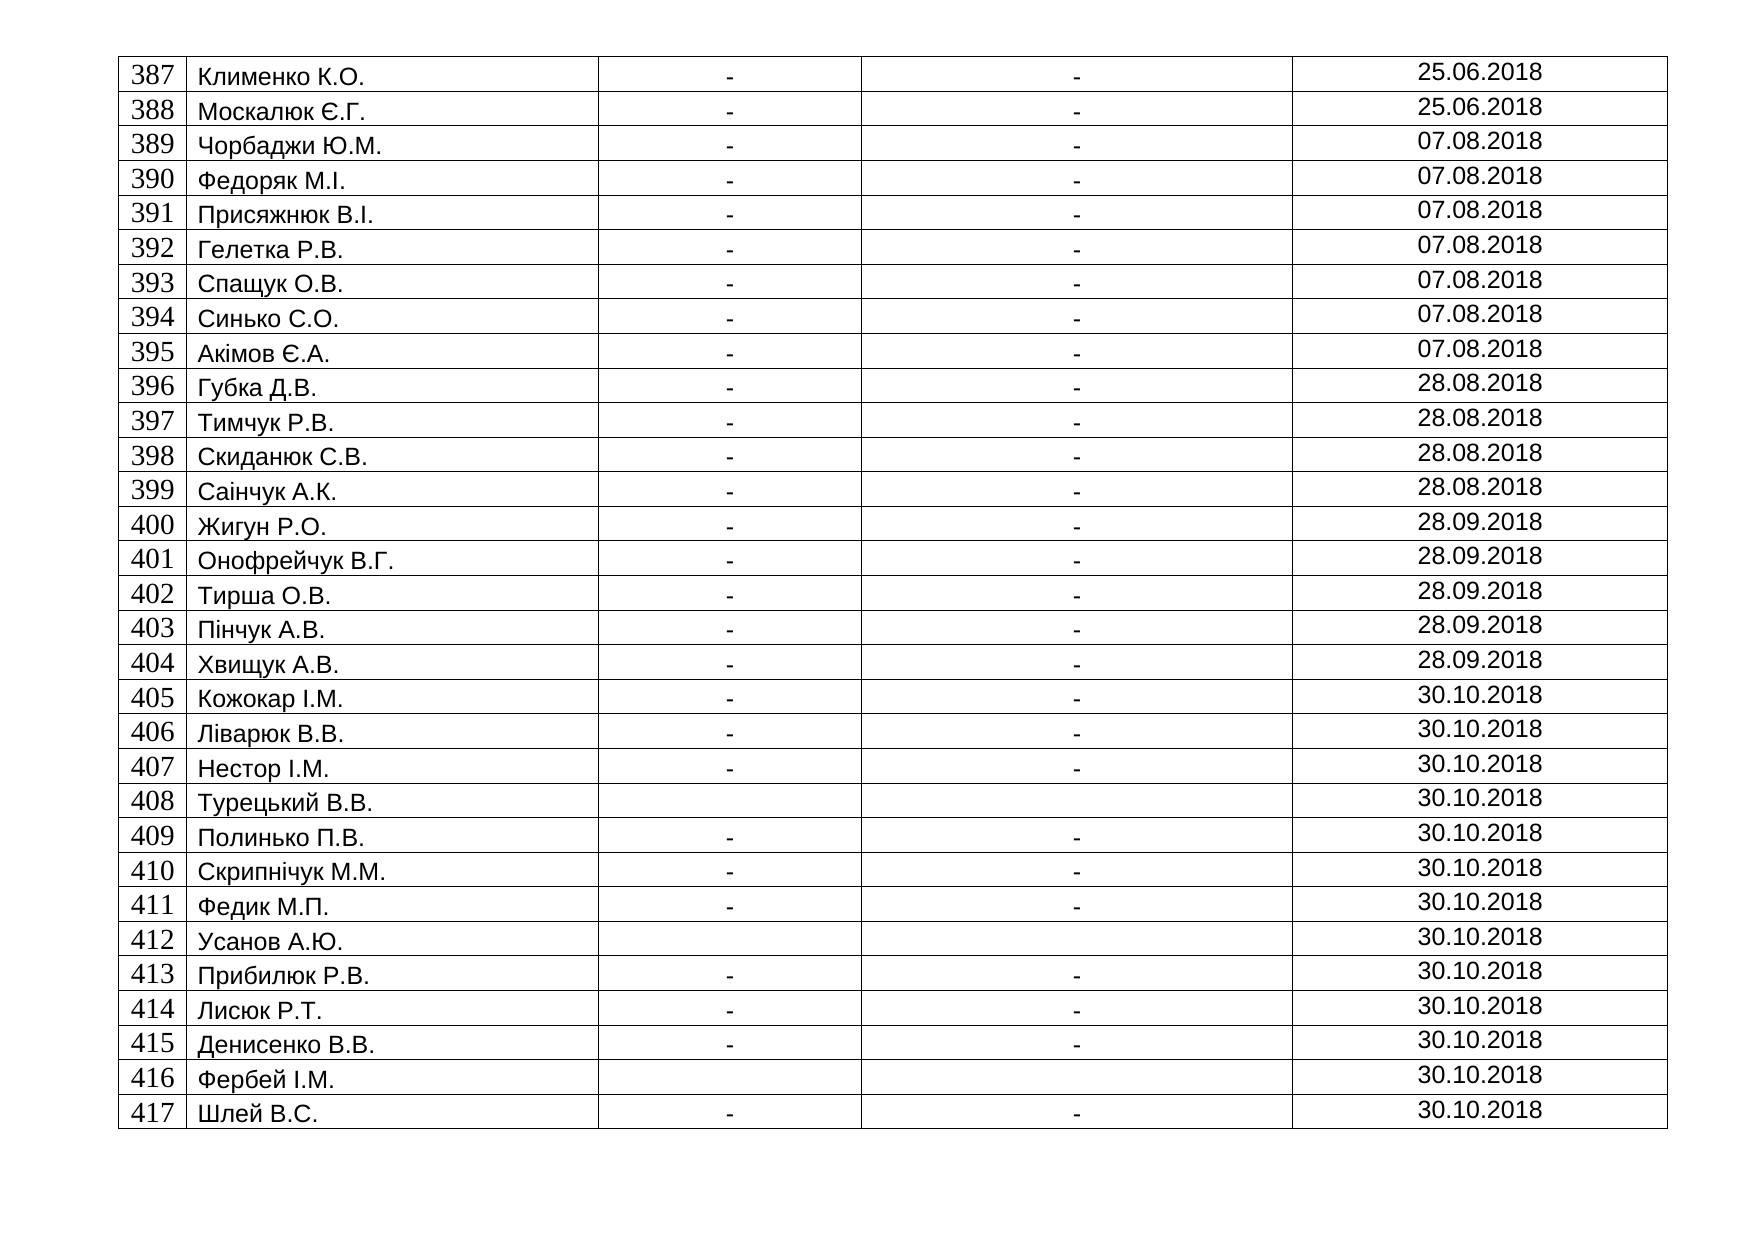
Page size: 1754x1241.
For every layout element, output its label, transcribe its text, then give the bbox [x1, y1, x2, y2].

table_cell 392 [119, 230, 186, 264]
table_cell - [862, 680, 1292, 713]
table_cell Скрипнічук М.М. [187, 853, 598, 886]
table_cell - [599, 541, 861, 575]
table_cell 30.10.2018 [1293, 818, 1667, 852]
table_cell Ліварюк В.В. [187, 714, 598, 748]
table_cell 389 [119, 126, 186, 160]
table_cell - [862, 749, 1292, 782]
table_cell 07.08.2018 [1293, 265, 1667, 298]
table_cell Тирша О.В. [187, 576, 598, 609]
table_cell - [599, 230, 861, 264]
table_cell [862, 784, 1292, 817]
table_cell - [599, 645, 861, 679]
table_cell 07.08.2018 [1293, 161, 1667, 194]
table_cell Лисюк Р.Т. [187, 991, 598, 1024]
table_cell 402 [119, 576, 186, 609]
table_cell - [599, 576, 861, 609]
table_cell - [862, 196, 1292, 229]
table_cell - [862, 1026, 1292, 1059]
table_cell 07.08.2018 [1293, 299, 1667, 333]
table_cell Тимчук Р.В. [187, 403, 598, 437]
table_cell - [599, 853, 861, 886]
table_cell - [599, 334, 861, 367]
table_cell 417 [119, 1095, 186, 1128]
table_cell Нестор І.М. [187, 749, 598, 782]
table_cell - [862, 403, 1292, 437]
table_cell 30.10.2018 [1293, 1026, 1667, 1059]
table_cell [862, 922, 1292, 955]
table_cell - [862, 853, 1292, 886]
table_cell - [862, 438, 1292, 471]
table_cell - [599, 956, 861, 990]
table_cell - [862, 541, 1292, 575]
table_cell - [862, 57, 1292, 91]
table_cell 393 [119, 265, 186, 298]
table_cell [599, 1060, 861, 1094]
table_cell - [599, 991, 861, 1024]
table_cell Скиданюк С.В. [187, 438, 598, 471]
table_cell - [599, 299, 861, 333]
table_cell 30.10.2018 [1293, 784, 1667, 817]
table_cell Саінчук А.К. [187, 472, 598, 506]
table_cell 410 [119, 853, 186, 886]
table_cell Жигун Р.О. [187, 507, 598, 540]
table_cell 25.06.2018 [1293, 57, 1667, 91]
table_cell Акімов Є.А. [187, 334, 598, 367]
table_cell - [599, 403, 861, 437]
table_cell - [862, 369, 1292, 402]
table_cell - [862, 818, 1292, 852]
table_cell Пінчук А.В. [187, 611, 598, 644]
table_cell - [599, 1026, 861, 1059]
table_cell - [862, 991, 1292, 1024]
table_cell - [599, 749, 861, 782]
table_cell 401 [119, 541, 186, 575]
table_cell - [599, 680, 861, 713]
table_cell Онофрейчук В.Г. [187, 541, 598, 575]
table_cell - [862, 334, 1292, 367]
table_cell 390 [119, 161, 186, 194]
table_cell - [862, 92, 1292, 125]
table_cell 07.08.2018 [1293, 196, 1667, 229]
table_cell Губка Д.В. [187, 369, 598, 402]
table_cell - [599, 887, 861, 921]
table_cell Шлей В.С. [187, 1095, 598, 1128]
table_cell 30.10.2018 [1293, 956, 1667, 990]
table_cell - [599, 57, 861, 91]
table_cell 406 [119, 714, 186, 748]
table_cell 28.08.2018 [1293, 472, 1667, 506]
table_cell - [599, 714, 861, 748]
table_cell Фербей І.М. [187, 1060, 598, 1094]
table_cell - [599, 507, 861, 540]
table_cell - [862, 230, 1292, 264]
table_cell 30.10.2018 [1293, 1060, 1667, 1094]
table_cell 416 [119, 1060, 186, 1094]
table_cell 28.09.2018 [1293, 541, 1667, 575]
table_cell - [599, 92, 861, 125]
table_cell - [862, 1095, 1292, 1128]
table_cell 30.10.2018 [1293, 887, 1667, 921]
table_cell 30.10.2018 [1293, 714, 1667, 748]
table_cell 28.08.2018 [1293, 438, 1667, 471]
table_cell Полинько П.В. [187, 818, 598, 852]
table_cell - [599, 818, 861, 852]
table_cell Усанов А.Ю. [187, 922, 598, 955]
table_cell Москалюк Є.Г. [187, 92, 598, 125]
table_cell - [862, 645, 1292, 679]
table_cell Спащук О.В. [187, 265, 598, 298]
table_cell Клименко К.О. [187, 57, 598, 91]
table_cell 28.08.2018 [1293, 369, 1667, 402]
table_cell 397 [119, 403, 186, 437]
table_cell 28.09.2018 [1293, 507, 1667, 540]
table_cell - [862, 714, 1292, 748]
table_cell 411 [119, 887, 186, 921]
table_cell Синько С.О. [187, 299, 598, 333]
table_cell 394 [119, 299, 186, 333]
table_cell 405 [119, 680, 186, 713]
table_cell [599, 922, 861, 955]
table_cell Чорбаджи Ю.М. [187, 126, 598, 160]
table_cell - [862, 956, 1292, 990]
table_cell - [862, 576, 1292, 609]
table_cell 30.10.2018 [1293, 749, 1667, 782]
table_cell 28.08.2018 [1293, 403, 1667, 437]
table_cell 391 [119, 196, 186, 229]
table_cell - [862, 507, 1292, 540]
table_cell Турецький В.В. [187, 784, 598, 817]
table_cell 30.10.2018 [1293, 991, 1667, 1024]
table_cell 396 [119, 369, 186, 402]
table_cell 414 [119, 991, 186, 1024]
table_cell 30.10.2018 [1293, 680, 1667, 713]
table_cell 28.09.2018 [1293, 576, 1667, 609]
table_cell - [599, 438, 861, 471]
table_cell - [599, 161, 861, 194]
table_cell 30.10.2018 [1293, 1095, 1667, 1128]
table_cell 28.09.2018 [1293, 611, 1667, 644]
table_cell 413 [119, 956, 186, 990]
table_cell 07.08.2018 [1293, 334, 1667, 367]
table_cell - [862, 126, 1292, 160]
table_cell Хвищук А.В. [187, 645, 598, 679]
table_cell 412 [119, 922, 186, 955]
table_cell 404 [119, 645, 186, 679]
table_cell 387 [119, 57, 186, 91]
table_cell - [862, 611, 1292, 644]
table_cell - [862, 161, 1292, 194]
table_cell Федик М.П. [187, 887, 598, 921]
table_cell Присяжнюк В.І. [187, 196, 598, 229]
table_cell - [599, 472, 861, 506]
table_cell 415 [119, 1026, 186, 1059]
table_cell [599, 784, 861, 817]
table_cell 399 [119, 472, 186, 506]
table_cell [862, 1060, 1292, 1094]
table_cell 400 [119, 507, 186, 540]
table_cell 07.08.2018 [1293, 126, 1667, 160]
table_cell 407 [119, 749, 186, 782]
table_cell Прибилюк Р.В. [187, 956, 598, 990]
table_cell - [599, 369, 861, 402]
table_cell - [862, 887, 1292, 921]
table_cell 409 [119, 818, 186, 852]
table_cell - [599, 196, 861, 229]
table_cell - [599, 1095, 861, 1128]
table_cell 403 [119, 611, 186, 644]
table_cell 28.09.2018 [1293, 645, 1667, 679]
table_cell - [599, 611, 861, 644]
table_cell 398 [119, 438, 186, 471]
table_cell 30.10.2018 [1293, 922, 1667, 955]
table_cell Федоряк М.І. [187, 161, 598, 194]
table_cell 388 [119, 92, 186, 125]
table_cell - [862, 265, 1292, 298]
table_cell - [599, 265, 861, 298]
table_cell 395 [119, 334, 186, 367]
table_cell 25.06.2018 [1293, 92, 1667, 125]
table_cell Гелетка Р.В. [187, 230, 598, 264]
table_cell 07.08.2018 [1293, 230, 1667, 264]
table_cell - [599, 126, 861, 160]
table_cell - [862, 472, 1292, 506]
table_cell - [862, 299, 1292, 333]
table_cell Денисенко В.В. [187, 1026, 598, 1059]
table_cell 30.10.2018 [1293, 853, 1667, 886]
table_cell 408 [119, 784, 186, 817]
table_cell Кожокар І.М. [187, 680, 598, 713]
